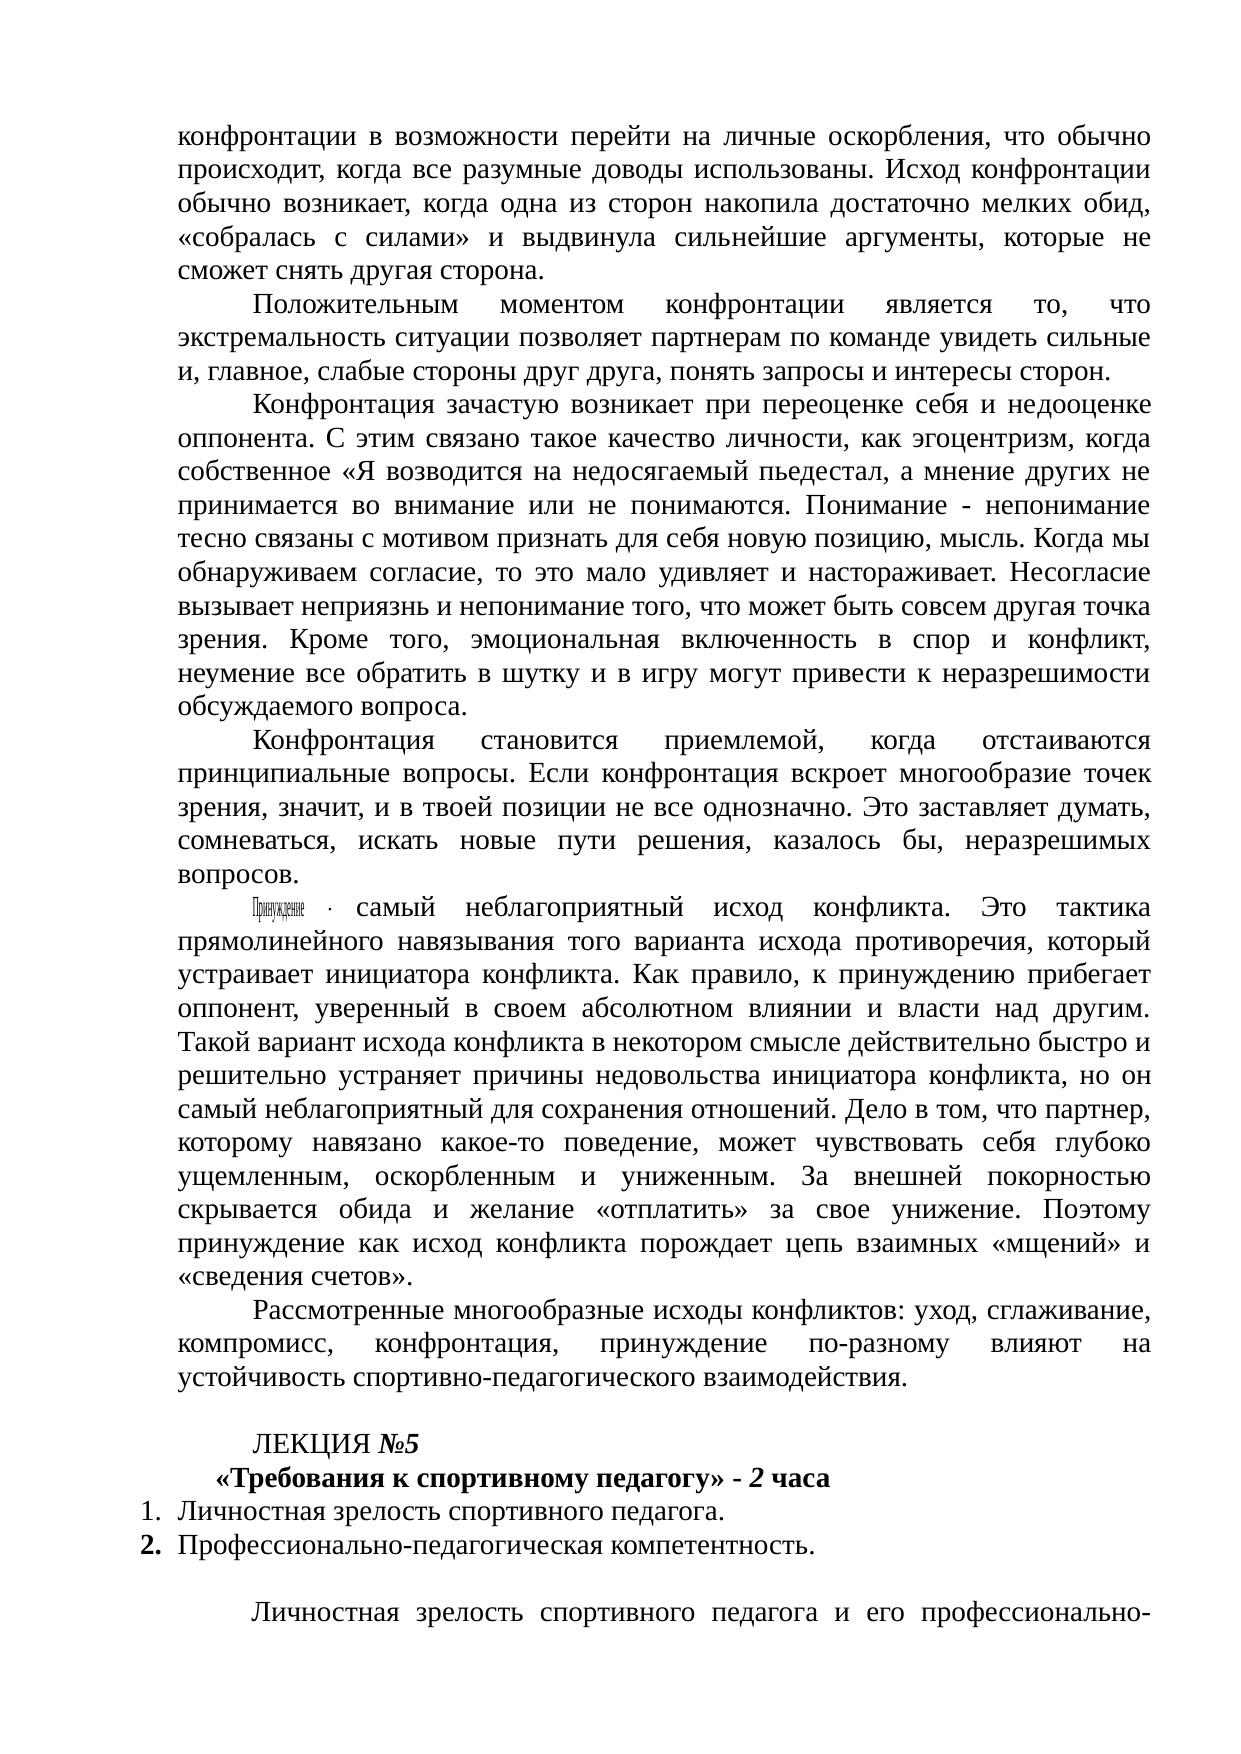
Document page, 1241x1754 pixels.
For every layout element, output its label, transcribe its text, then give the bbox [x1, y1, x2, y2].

text ЛЕКЦИЯ №5 [177, 1426, 1152, 1460]
list Личностная зрелость спортивного педагога. [140, 1493, 1152, 1527]
text «Требования к спортивному педагогу» - 2 часа [177, 1460, 1152, 1493]
text Положительным моментом конфронтации является то, что экстремальность ситуации позволяет партнерам по команде увидеть сильные и, главное, слабые стороны друг друга, понять запросы и интересы сторон. [177, 286, 1152, 386]
text Принуждение - самый неблагоприятный исход конфликта. Это тактика прямолинейного навязывания того варианта исхода противоречия, который устраивает инициатора конфликта. Как правило, к принуждению прибегает оппонент, уверенный в своем абсолютном влиянии и власти над другим. Такой вариант исхода конфликта в некотором смысле действительно быстро и решительно устраняет причины недовольства инициатора конфликта, но он самый неблагоприятный для сохранения отношений. Дело в том, что партнер, которому навязано какое-то поведение, может чувствовать себя глубоко ущемленным, оскорбленным и униженным. За внешней покорностью скрывается обида и желание «отплатить» за свое унижение. Поэтому принуждение как исход конфликта порождает цепь взаимных «мщений» и «сведения счетов». [177, 889, 1152, 1292]
text Конфронтация зачастую возникает при переоценке себя и недооценке оппонента. С этим связано такое качество личности, как эгоцентризм, когда собственное «Я возводится на недосягаемый пьедестал, а мнение других не принимается во внимание или не понимаются. Понимание - непонимание тесно связаны с мотивом признать для себя новую позицию, мысль. Когда мы обнаруживаем согласие, то это мало удивляет и настораживает. Несогласие вызывает неприязнь и непонимание того, что может быть совсем другая точка зрения. Кроме того, эмоциональная включенность в спор и конфликт, неумение все обратить в шутку и в игру могут привести к неразрешимости обсуждаемого вопроса. [177, 386, 1152, 722]
list Профессионально-педагогическая компетентность. [140, 1527, 1152, 1560]
text Конфронтация становится приемлемой, когда отстаиваются принципиальные вопросы. Если конфронтация вскроет многообразие точек зрения, значит, и в твоей позиции не все однозначно. Это заставляет думать, сомневаться, искать новые пути решения, казалось бы, неразрешимых вопросов. [177, 722, 1152, 889]
text Рассмотренные многообразные исходы конфликтов: уход, сглаживание, компромисс, конфронтация, принуждение по-разному влияют на устойчивость спортивно-педагогического взаимодействия. [177, 1292, 1152, 1393]
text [177, 118, 1152, 286]
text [177, 1594, 1152, 1627]
